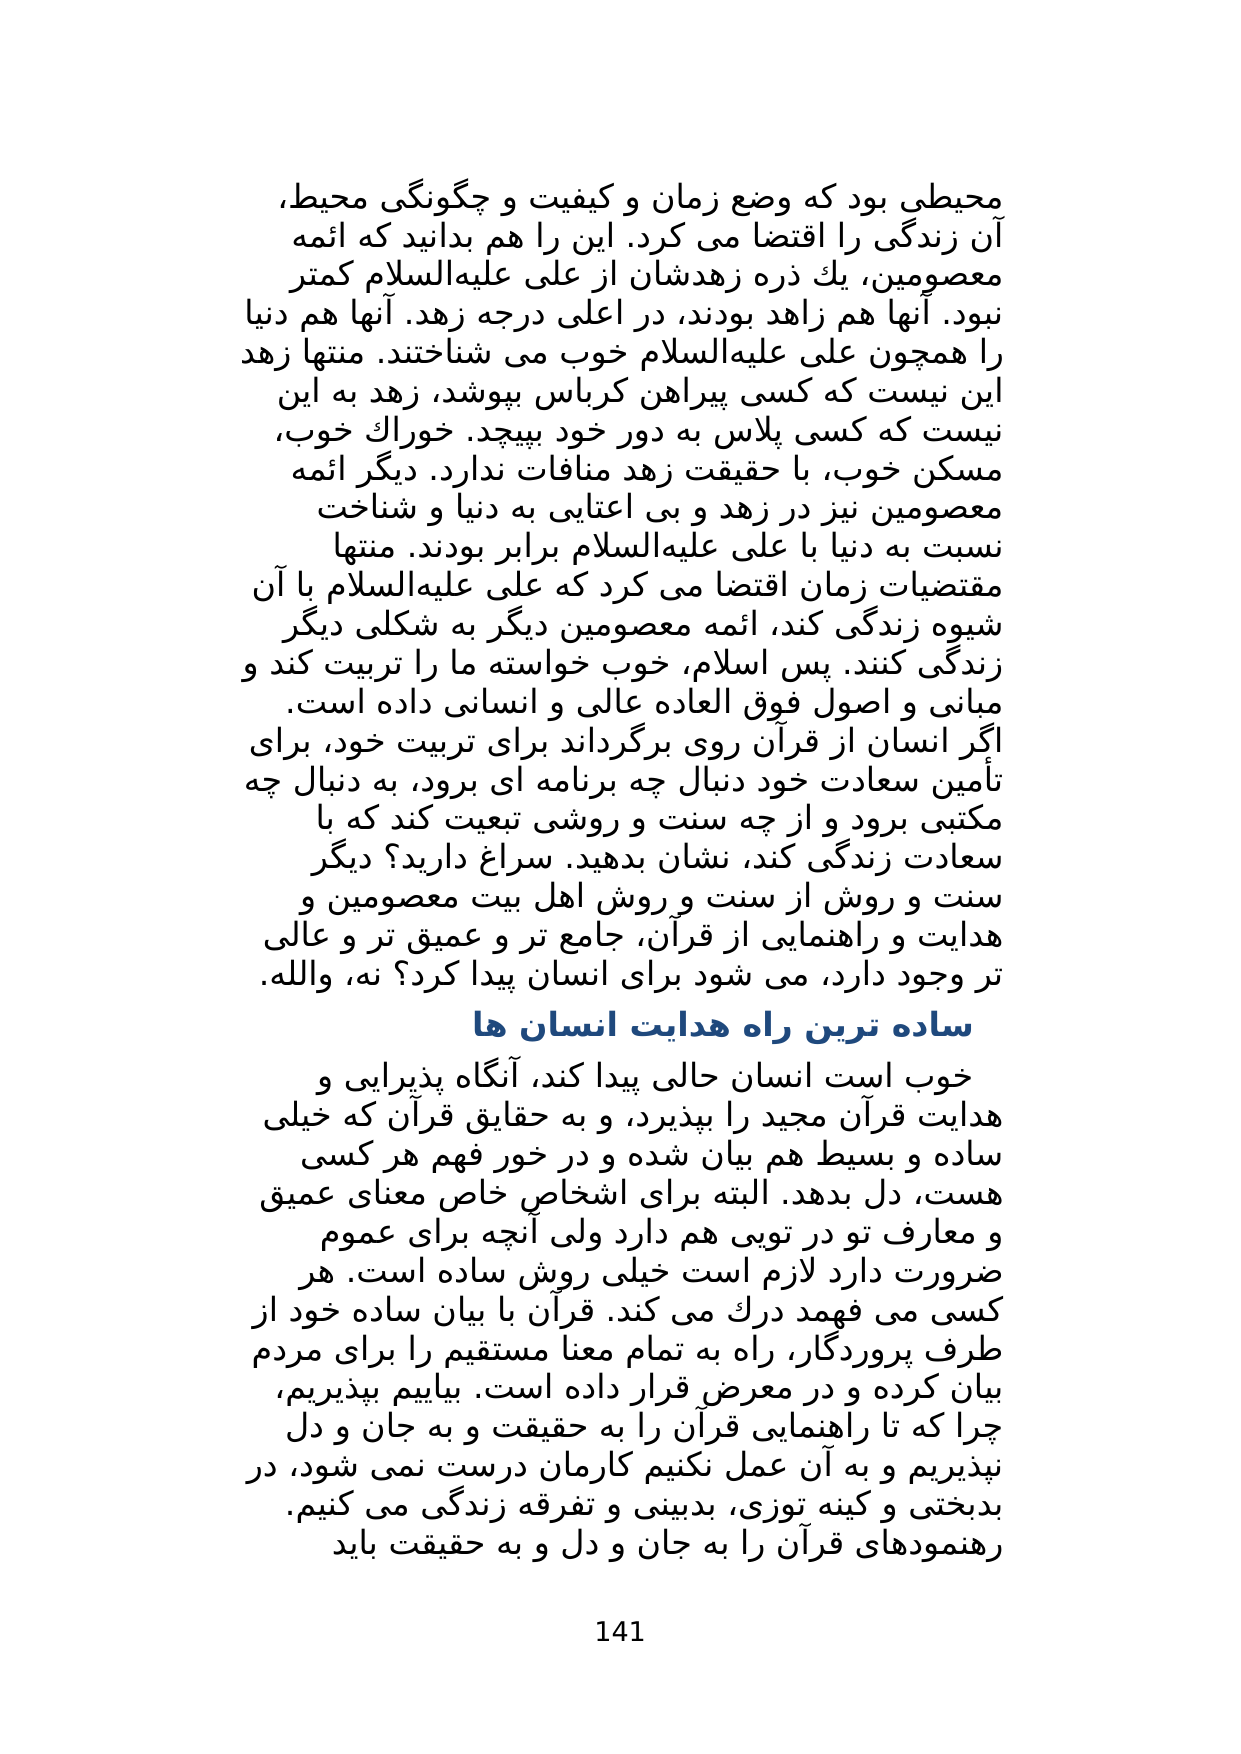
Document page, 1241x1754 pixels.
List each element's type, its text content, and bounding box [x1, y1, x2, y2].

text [236, 177, 1004, 993]
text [236, 1057, 1004, 1562]
subtitle ساده ترين راه هدايت انسان ها [236, 1006, 1004, 1044]
